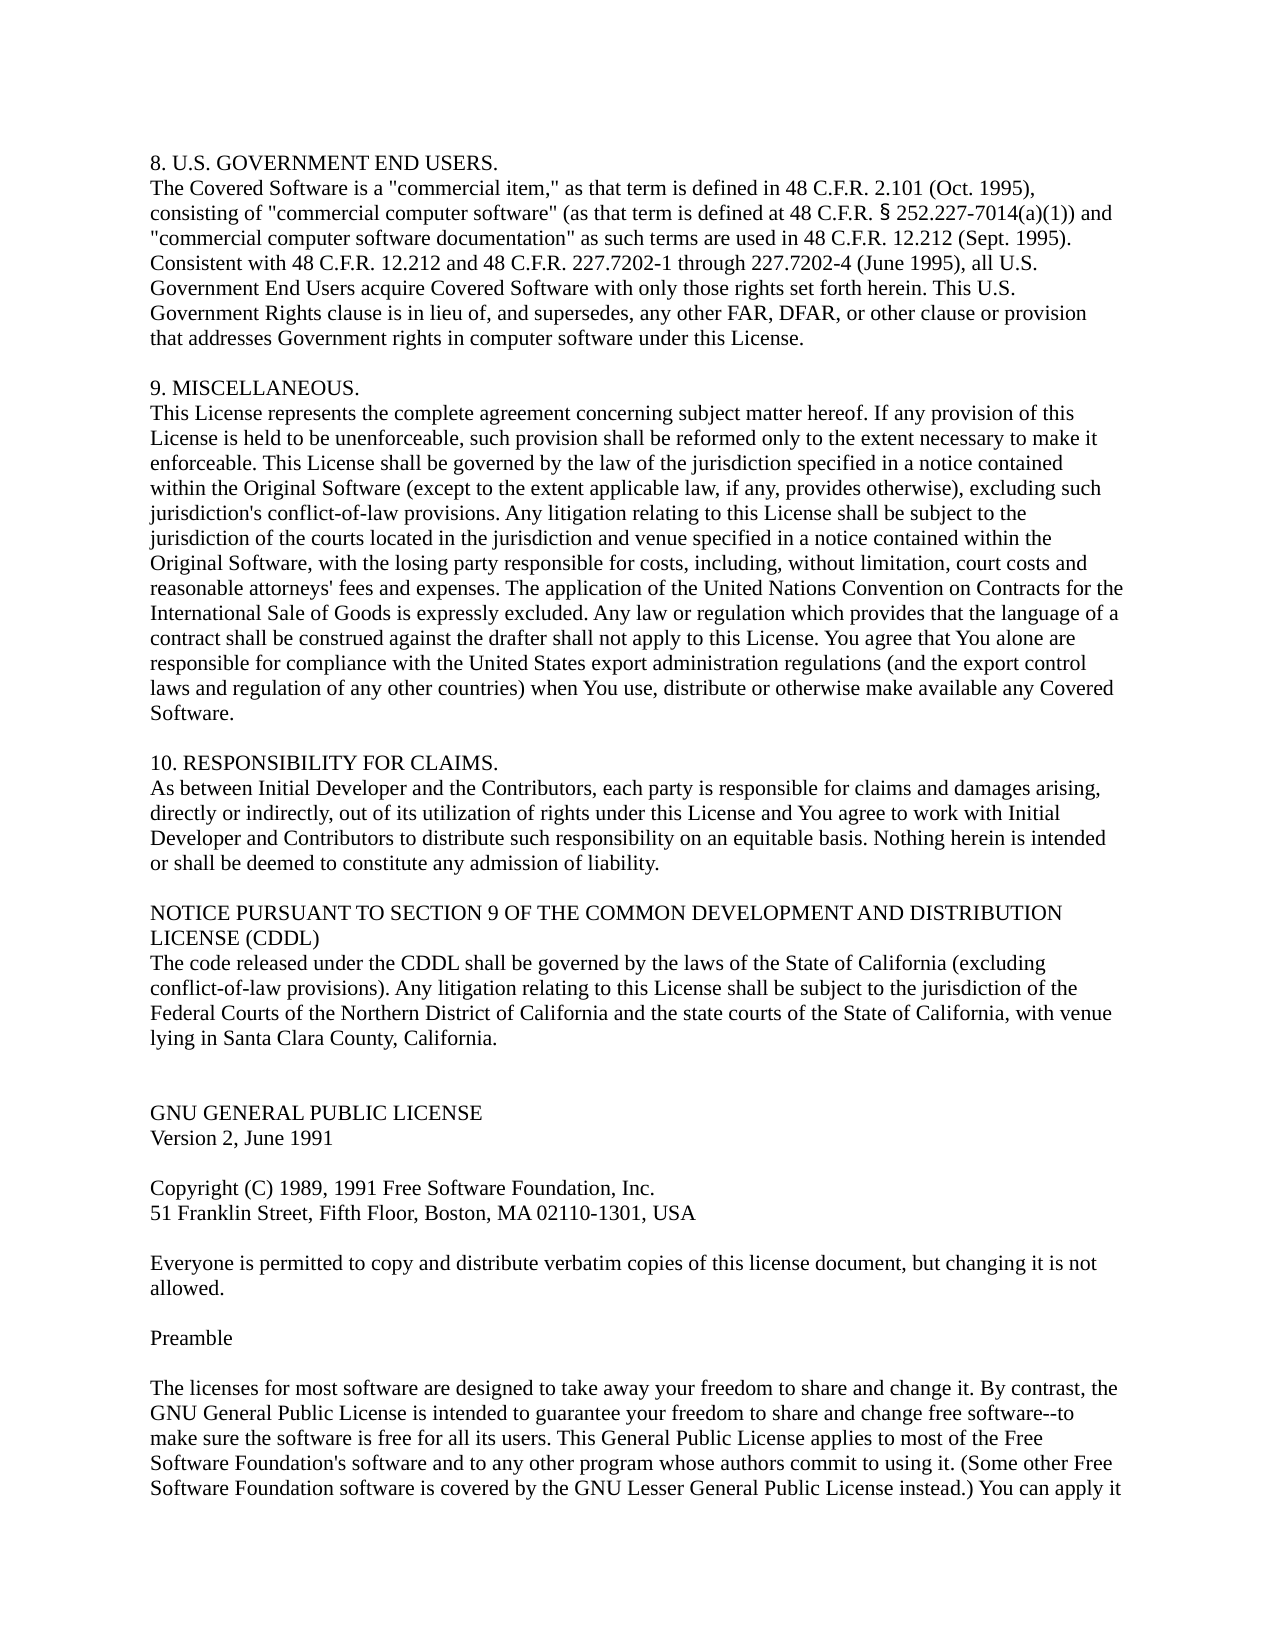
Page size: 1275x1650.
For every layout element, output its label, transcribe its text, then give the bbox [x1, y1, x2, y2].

text Version 2, June 1991 [150, 1125, 1125, 1150]
text The Covered Software is a "commercial item," as that term is defined in 48 C.F.R. 2.101 (Oct. 1995), consisting of "commercial computer software" (as that term is defined at 48 C.F.R. § 252.227-7014(a)(1)) and "commercial computer software documentation" as such terms are used in 48 C.F.R. 12.212 (Sept. 1995). Consistent with 48 C.F.R. 12.212 and 48 C.F.R. 227.7202-1 through 227.7202-4 (June 1995), all U.S. Government End Users acquire Covered Software with only those rights set forth herein. This U.S. Government Rights clause is in lieu of, and supersedes, any other FAR, DFAR, or other clause or provision that addresses Government rights in computer software under this License. [150, 175, 1125, 350]
text NOTICE PURSUANT TO SECTION 9 OF THE COMMON DEVELOPMENT AND DISTRIBUTION LICENSE (CDDL) [150, 900, 1125, 950]
text Everyone is permitted to copy and distribute verbatim copies of this license document, but changing it is not allowed. [150, 1250, 1125, 1300]
text GNU GENERAL PUBLIC LICENSE [150, 1075, 1125, 1125]
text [150, 1375, 1125, 1500]
text 8. U.S. GOVERNMENT END USERS. [150, 150, 1125, 175]
text The code released under the CDDL shall be governed by the laws of the State of California (excluding conflict-of-law provisions). Any litigation relating to this License shall be subject to the jurisdiction of the Federal Courts of the Northern District of California and the state courts of the State of California, with venue lying in Santa Clara County, California. [150, 950, 1125, 1050]
text 9. MISCELLANEOUS. [150, 375, 1125, 400]
text This License represents the complete agreement concerning subject matter hereof. If any provision of this License is held to be unenforceable, such provision shall be reformed only to the extent necessary to make it enforceable. This License shall be governed by the law of the jurisdiction specified in a notice contained within the Original Software (except to the extent applicable law, if any, provides otherwise), excluding such jurisdiction's conflict-of-law provisions. Any litigation relating to this License shall be subject to the jurisdiction of the courts located in the jurisdiction and venue specified in a notice contained within the Original Software, with the losing party responsible for costs, including, without limitation, court costs and reasonable attorneys' fees and expenses. The application of the United Nations Convention on Contracts for the International Sale of Goods is expressly excluded. Any law or regulation which provides that the language of a contract shall be construed against the drafter shall not apply to this License. You agree that You alone are responsible for compliance with the United States export administration regulations (and the export control laws and regulation of any other countries) when You use, distribute or otherwise make available any Covered Software. [150, 400, 1125, 725]
text Preamble [150, 1325, 1125, 1350]
text 10. RESPONSIBILITY FOR CLAIMS. [150, 750, 1125, 775]
text 51 Franklin Street, Fifth Floor, Boston, MA 02110-1301, USA [150, 1200, 1125, 1225]
text Copyright (C) 1989, 1991 Free Software Foundation, Inc. [150, 1175, 1125, 1200]
text As between Initial Developer and the Contributors, each party is responsible for claims and damages arising, directly or indirectly, out of its utilization of rights under this License and You agree to work with Initial Developer and Contributors to distribute such responsibility on an equitable basis. Nothing herein is intended or shall be deemed to constitute any admission of liability. [150, 775, 1125, 875]
